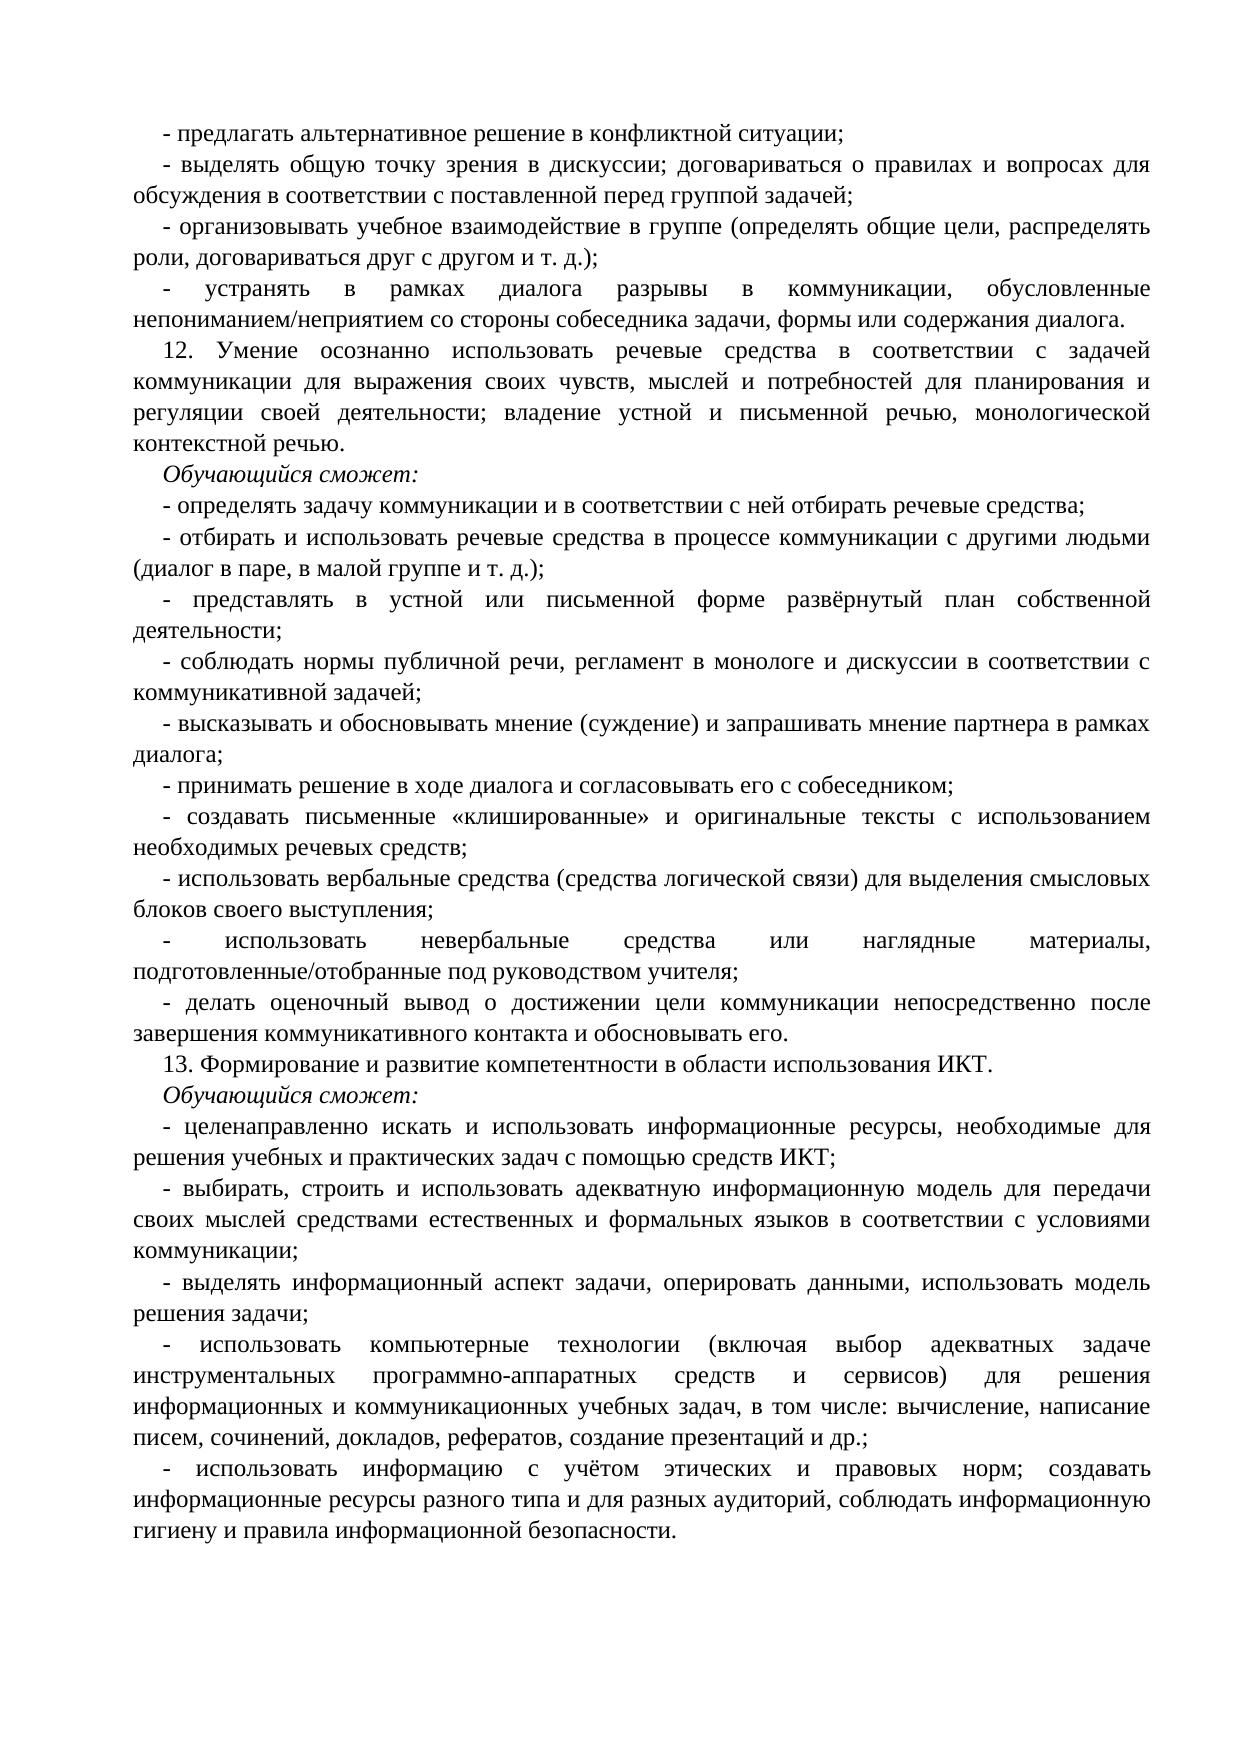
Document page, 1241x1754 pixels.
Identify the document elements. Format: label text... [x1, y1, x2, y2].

list - соблюдать нормы публичной речи, регламент в монологе и дискуссии в соответствии с коммуникативной задачей; [133, 646, 1152, 706]
list - использовать невербальные средства или наглядные материалы, подготовленные/отобранные под руководством учителя; [133, 925, 1152, 985]
list - выбирать, строить и использовать адекватную информационную модель для передачи своих мыслей средствами естественных и формальных языков в соответствии с условиями коммуникации; [133, 1173, 1152, 1264]
list - использовать вербальные средства (средства логической связи) для выделения смысловых блоков своего выступления; [133, 863, 1152, 923]
list 13. Формирование и развитие компетентности в области использования ИКТ. [133, 1049, 1152, 1078]
list - организовывать учебное взаимодействие в группе (определять общие цели, распределять роли, договариваться друг с другом и т. д.); [133, 211, 1152, 271]
list - выделять информационный аспект задачи, оперировать данными, использовать модель решения задачи; [133, 1267, 1152, 1326]
list - выделять общую точку зрения в дискуссии; договариваться о правилах и вопросах для обсуждения в соответствии с поставленной перед группой задачей; [133, 149, 1152, 209]
list - предлагать альтернативное решение в конфликтной ситуации; [133, 118, 1152, 147]
list 12. Умение осознанно использовать речевые средства в соответствии с задачей коммуникации для выражения своих чувств, мыслей и потребностей для планирования и регуляции своей деятельности; владение устной и письменной речью, монологической контекстной речью. [133, 335, 1152, 457]
list - отбирать и использовать речевые средства в процессе коммуникации с другими людьми (диалог в паре, в малой группе и т. д.); [133, 522, 1152, 581]
list - представлять в устной или письменной форме развёрнутый план собственной деятельности; [133, 584, 1152, 643]
list - принимать решение в ходе диалога и согласовывать его с собеседником; [133, 770, 1152, 799]
list Обучающийся сможет: [133, 1080, 1152, 1109]
list - использовать компьютерные технологии (включая выбор адекватных задаче инструментальных программно-аппаратных средств и сервисов) для решения информационных и коммуникационных учебных задач, в том числе: вычисление, написание писем, сочинений, докладов, рефератов, создание презентаций и др.; [133, 1329, 1152, 1451]
list - определять задачу коммуникации и в соответствии с ней отбирать речевые средства; [133, 491, 1152, 519]
list - делать оценочный вывод о достижении цели коммуникации непосредственно после завершения коммуникативного контакта и обосновывать его. [133, 987, 1152, 1047]
list - целенаправленно искать и использовать информационные ресурсы, необходимые для решения учебных и практических задач с помощью средств ИКТ; [133, 1111, 1152, 1171]
list - создавать письменные «клишированные» и оригинальные тексты с использованием необходимых речевых средств; [133, 801, 1152, 861]
list Обучающийся сможет: [133, 459, 1152, 488]
list - использовать информацию с учётом этических и правовых норм; создавать информационные ресурсы разного типа и для разных аудиторий, соблюдать информационную гигиену и правила информационной безопасности. [133, 1453, 1152, 1544]
list - устранять в рамках диалога разрывы в коммуникации, обусловленные непониманием/неприятием со стороны собеседника задачи, формы или содержания диалога. [133, 273, 1152, 333]
list - высказывать и обосновывать мнение (суждение) и запрашивать мнение партнера в рамках диалога; [133, 708, 1152, 768]
